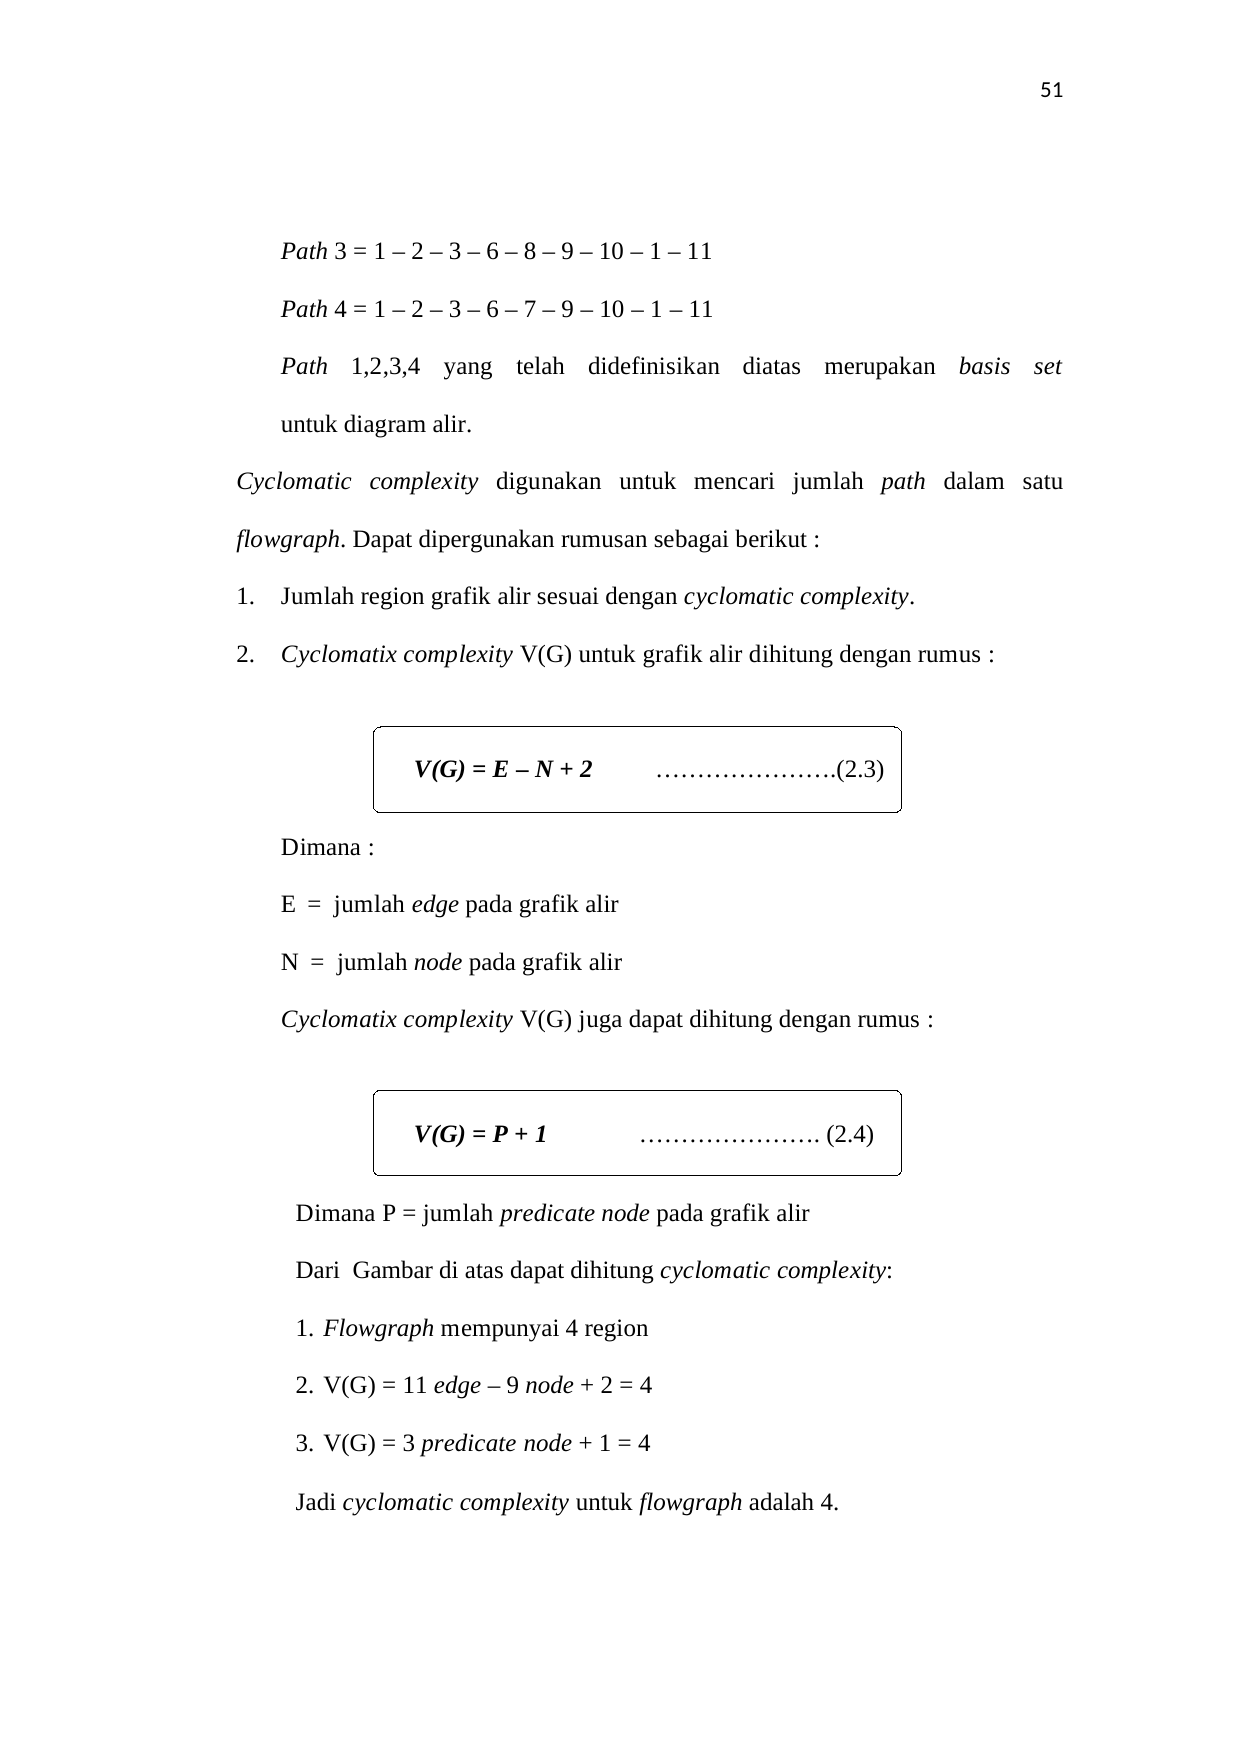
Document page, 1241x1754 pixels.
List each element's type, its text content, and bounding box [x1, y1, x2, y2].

text Path 3 = 1 – 2 – 3 – 6 – 8 – 9 – 10 – 1 – 11 [281, 236, 1063, 265]
text Jadi cyclomatic complexity untuk flowgraph adalah 4. [295, 1485, 1063, 1515]
text 1. Jumlah region grafik alir sesuai dengan cyclomatic complexity. [236, 581, 1063, 610]
text E = jumlah edge pada grafik alir [281, 889, 1063, 918]
text V(G) = P + 1 …………………. (2.4) [295, 1119, 1063, 1148]
text Dimana : [281, 832, 1063, 861]
text 2. V(G) = 11 edge – 9 node + 2 = 4 [295, 1370, 1063, 1399]
text Cyclomatic complexity digunakan untuk mencari jumlah path dalam satu flowgraph. Dapat dipergunakan rumusan sebagai berikut : [236, 466, 1063, 552]
text V(G) = E – N + 2 ………………….(2.3) [236, 754, 1063, 782]
text 1. Flowgraph mempunyai 4 region [295, 1313, 1063, 1342]
text Path 4 = 1 – 2 – 3 – 6 – 7 – 9 – 10 – 1 – 11 [281, 294, 1063, 322]
text Dimana P = jumlah predicate node pada grafik alir [236, 1198, 1063, 1227]
text 2. Cyclomatix complexity V(G) untuk grafik alir dihitung dengan rumus : [236, 639, 1063, 667]
list Cyclomatix complexity V(G) juga dapat dihitung dengan rumus : [236, 1004, 1063, 1033]
text Path 1,2,3,4 yang telah didefinisikan diatas merupakan basis set untuk diagram alir. [281, 351, 1063, 437]
text N = jumlah node pada grafik alir [281, 947, 1063, 976]
text 3. V(G) = 3 predicate node + 1 = 4 [295, 1428, 1063, 1457]
text Dari Gambar di atas dapat dihitung cyclomatic complexity: [295, 1255, 1063, 1284]
